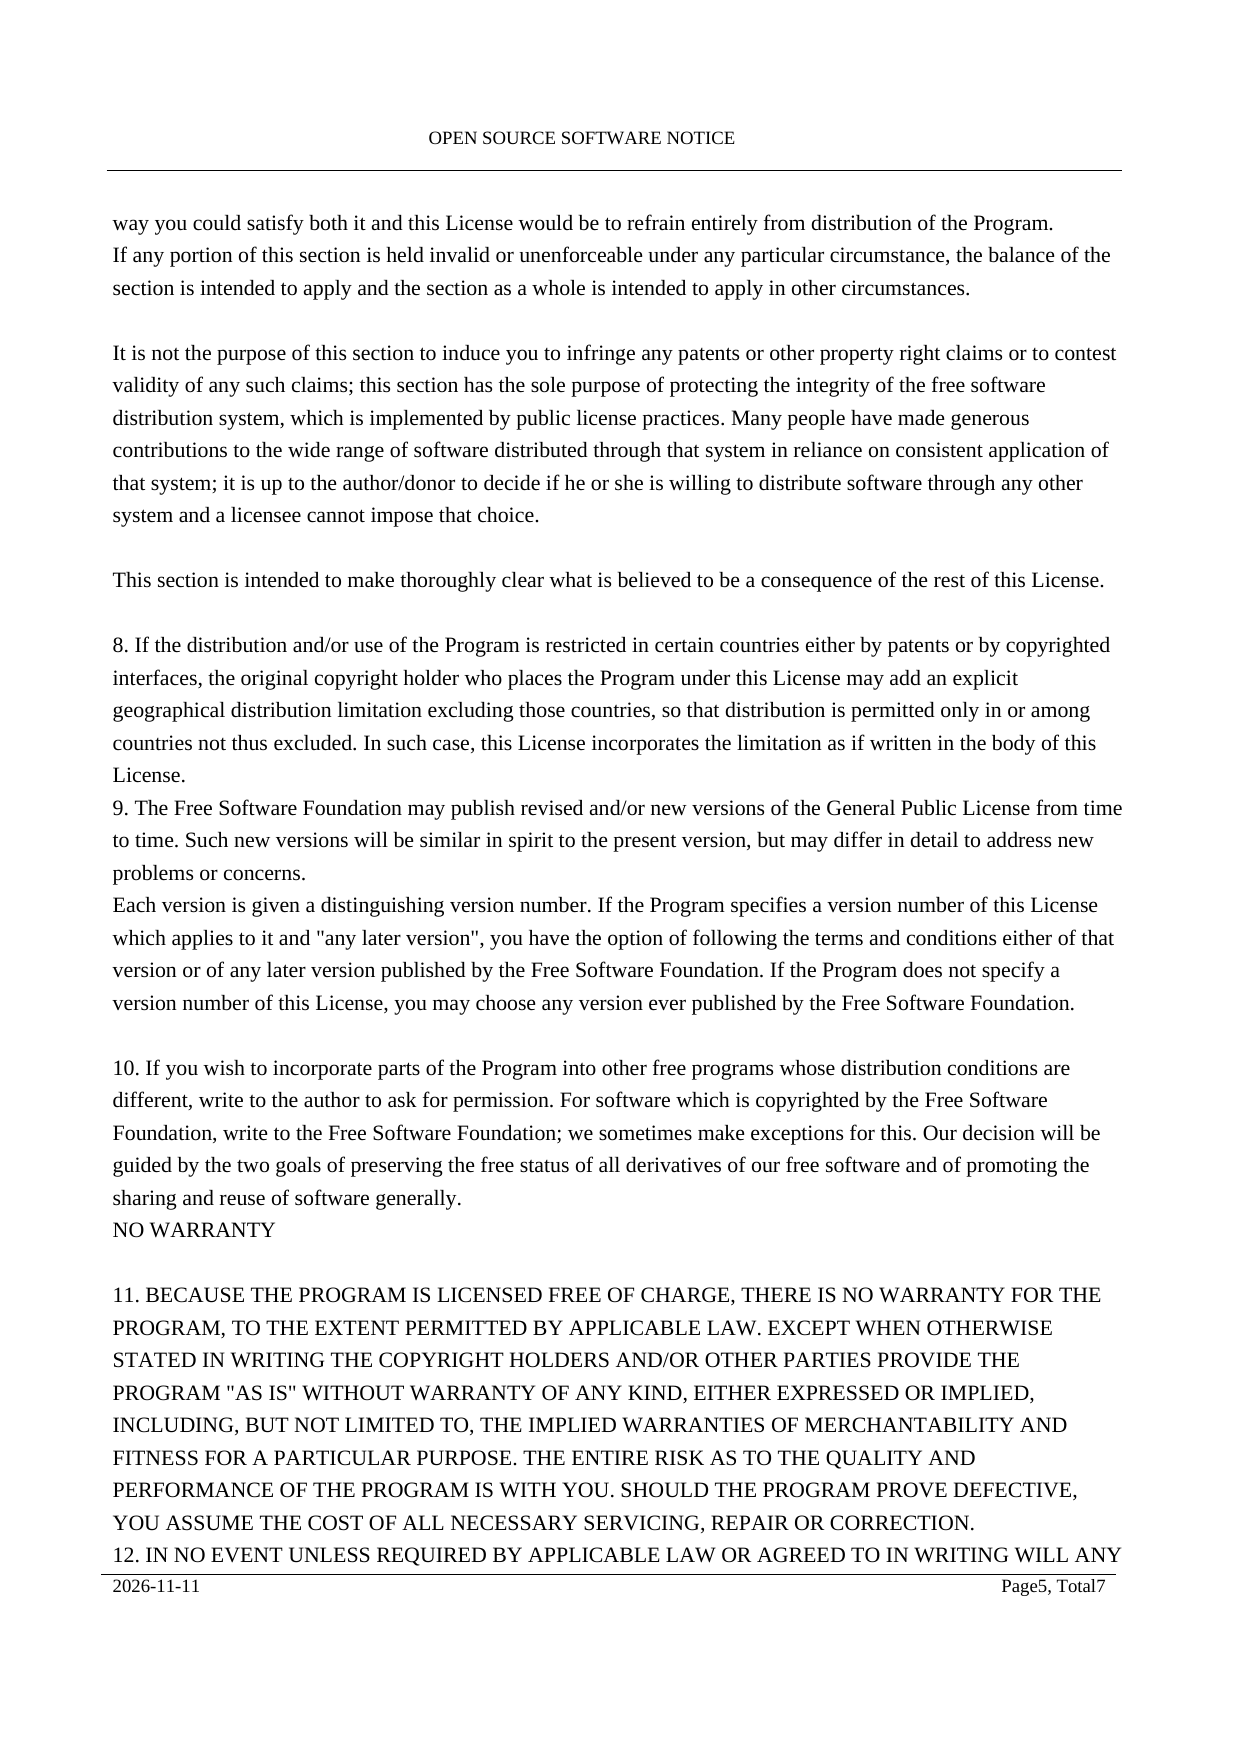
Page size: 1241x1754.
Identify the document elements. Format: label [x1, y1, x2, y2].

text [112, 206, 1128, 1571]
